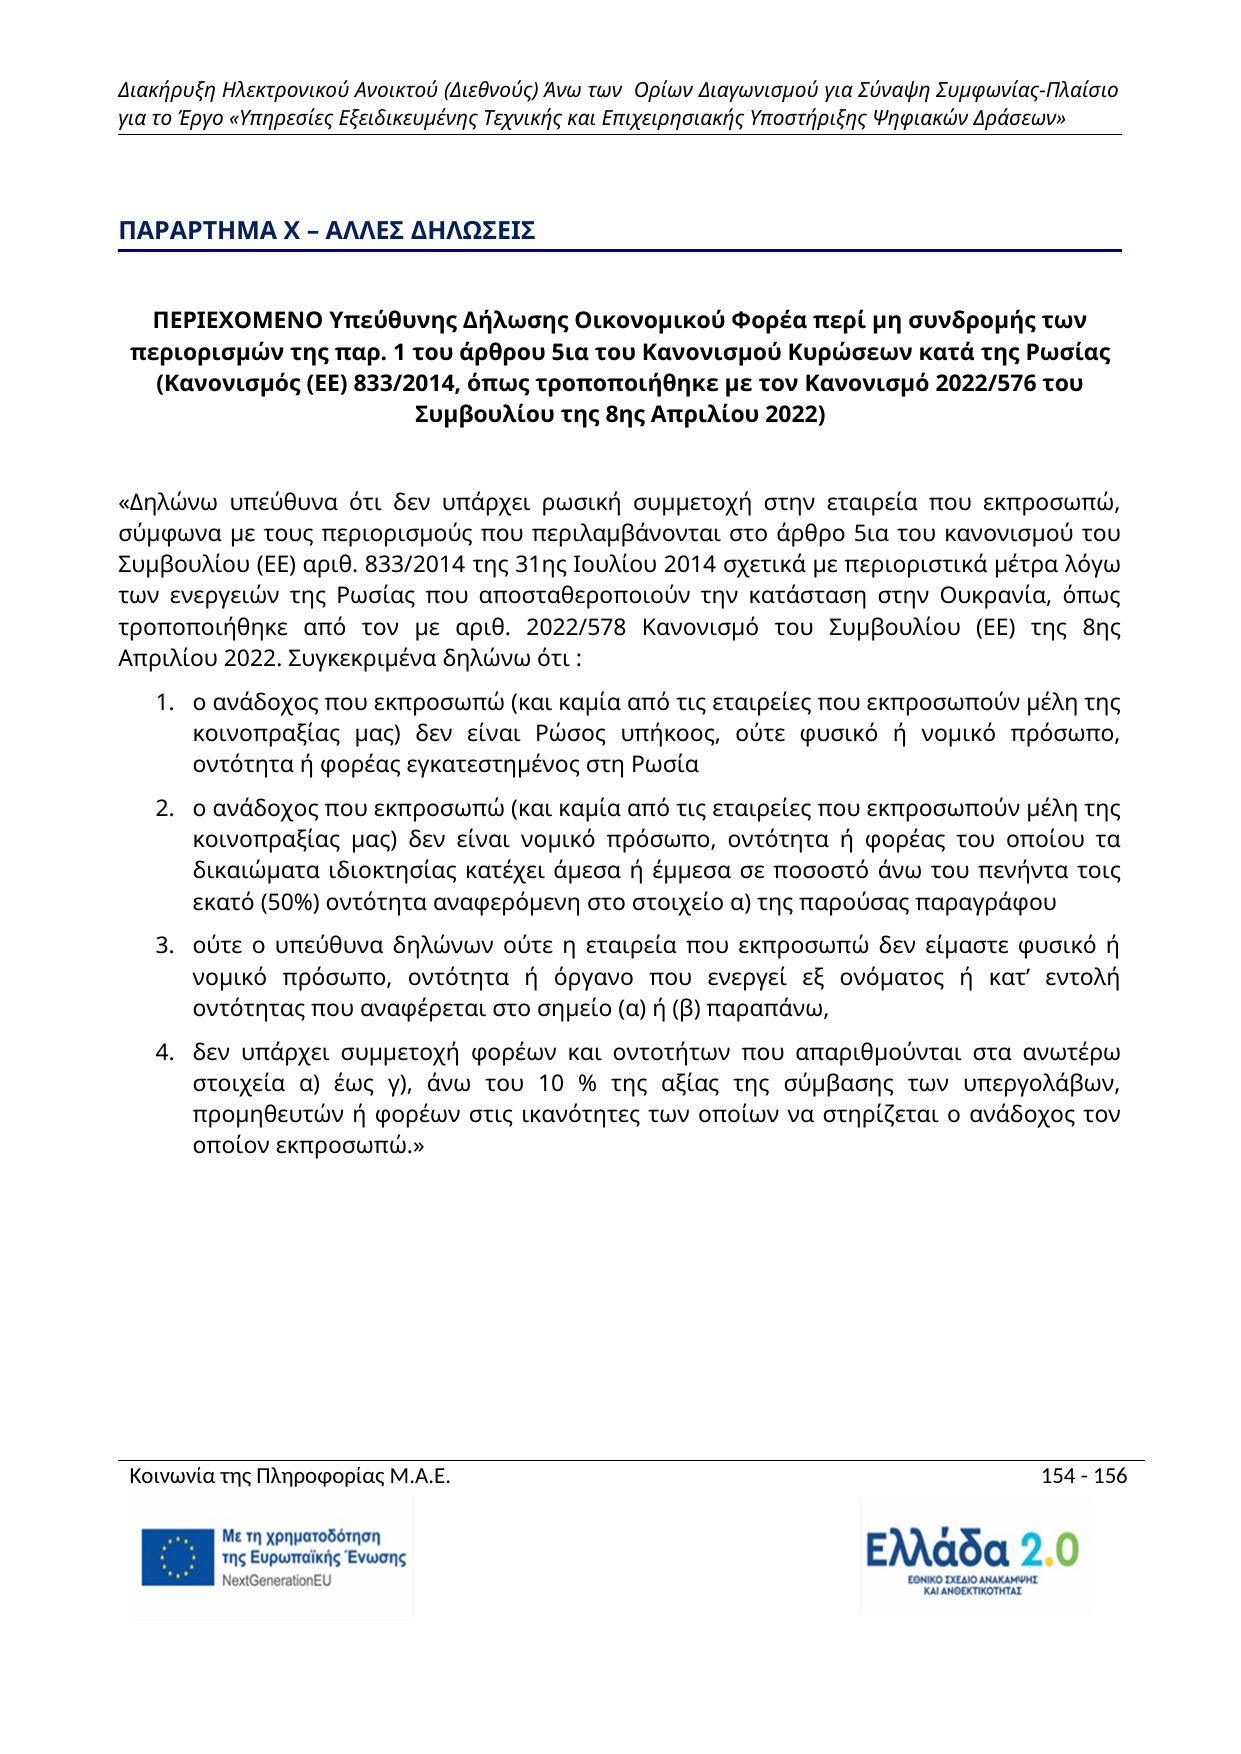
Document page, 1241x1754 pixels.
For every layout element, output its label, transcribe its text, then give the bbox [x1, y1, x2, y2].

list ο ανάδοχος που εκπροσωπώ (και καμία από τις εταιρείες που εκπροσωπούν μέλη της κοινοπραξίας μας) δεν είναι νομικό πρόσωπο, οντότητα ή φορέας του οποίου τα δικαιώματα ιδιοκτησίας κατέχει άμεσα ή έμμεσα σε ποσοστό άνω του πενήντα τοις εκατό (50%) οντότητα αναφερόμενη στο στοιχείο α) της παρούσας παραγράφου [155, 792, 1122, 917]
list δεν υπάρχει συμμετοχή φορέων και οντοτήτων που απαριθμούνται στα ανωτέρω στοιχεία α) έως γ), άνω του 10 % της αξίας της σύμβασης των υπεργολάβων, προμηθευτών ή φορέων στις ικανότητες των οποίων να στηρίζεται ο ανάδοχος τον οποίον εκπροσωπώ.» [155, 1036, 1122, 1161]
picture [118, 1489, 1092, 1681]
list ούτε ο υπεύθυνα δηλώνων ούτε η εταιρεία που εκπροσωπώ δεν είμαστε φυσικό ή νομικό πρόσωπο, οντότητα ή όργανο που ενεργεί εξ ονόματος ή κατ’ εντολή οντότητας που αναφέρεται στο σημείο (α) ή (β) παραπάνω, [155, 929, 1122, 1023]
subtitle ΠΑΡΑΡΤΗΜΑ Χ – ΑΛΛΕΣ ΔΗΛΩΣΕΙΣ [118, 213, 1122, 249]
text «Δηλώνω υπεύθυνα ότι δεν υπάρχει ρωσική συμμετοχή στην εταιρεία που εκπροσωπώ, σύμφωνα με τους περιορισμούς που περιλαμβάνονται στο άρθρο 5ια του κανονισμού του Συμβουλίου (ΕΕ) αριθ. 833/2014 της 31ης Ιουλίου 2014 σχετικά με περιοριστικά μέτρα λόγω των ενεργειών της Ρωσίας που αποσταθεροποιούν την κατάσταση στην Ουκρανία, όπως τροποποιήθηκε από τον με αριθ. 2022/578 Κανονισμό του Συμβουλίου (ΕΕ) της 8ης Απριλίου 2022. Συγκεκριμένα δηλώνω ότι : [118, 486, 1122, 673]
text ΠΕΡΙΕΧΟΜΕΝΟ Υπεύθυνης Δήλωσης Οικονομικού Φορέα περί μη συνδρομής των περιορισμών της παρ. 1 του άρθρου 5ια του Κανονισμού Κυρώσεων κατά της Ρωσίας (Κανονισμός (ΕΕ) 833/2014, όπως τροποποιήθηκε με τον Κανονισμό 2022/576 του Συμβουλίου της 8ης Απριλίου 2022) [118, 304, 1122, 429]
list ο ανάδοχος που εκπροσωπώ (και καμία από τις εταιρείες που εκπροσωπούν μέλη της κοινοπραξίας μας) δεν είναι Ρώσος υπήκοος, ούτε φυσικό ή νομικό πρόσωπο, οντότητα ή φορέας εγκατεστημένος στη Ρωσία [155, 686, 1122, 779]
